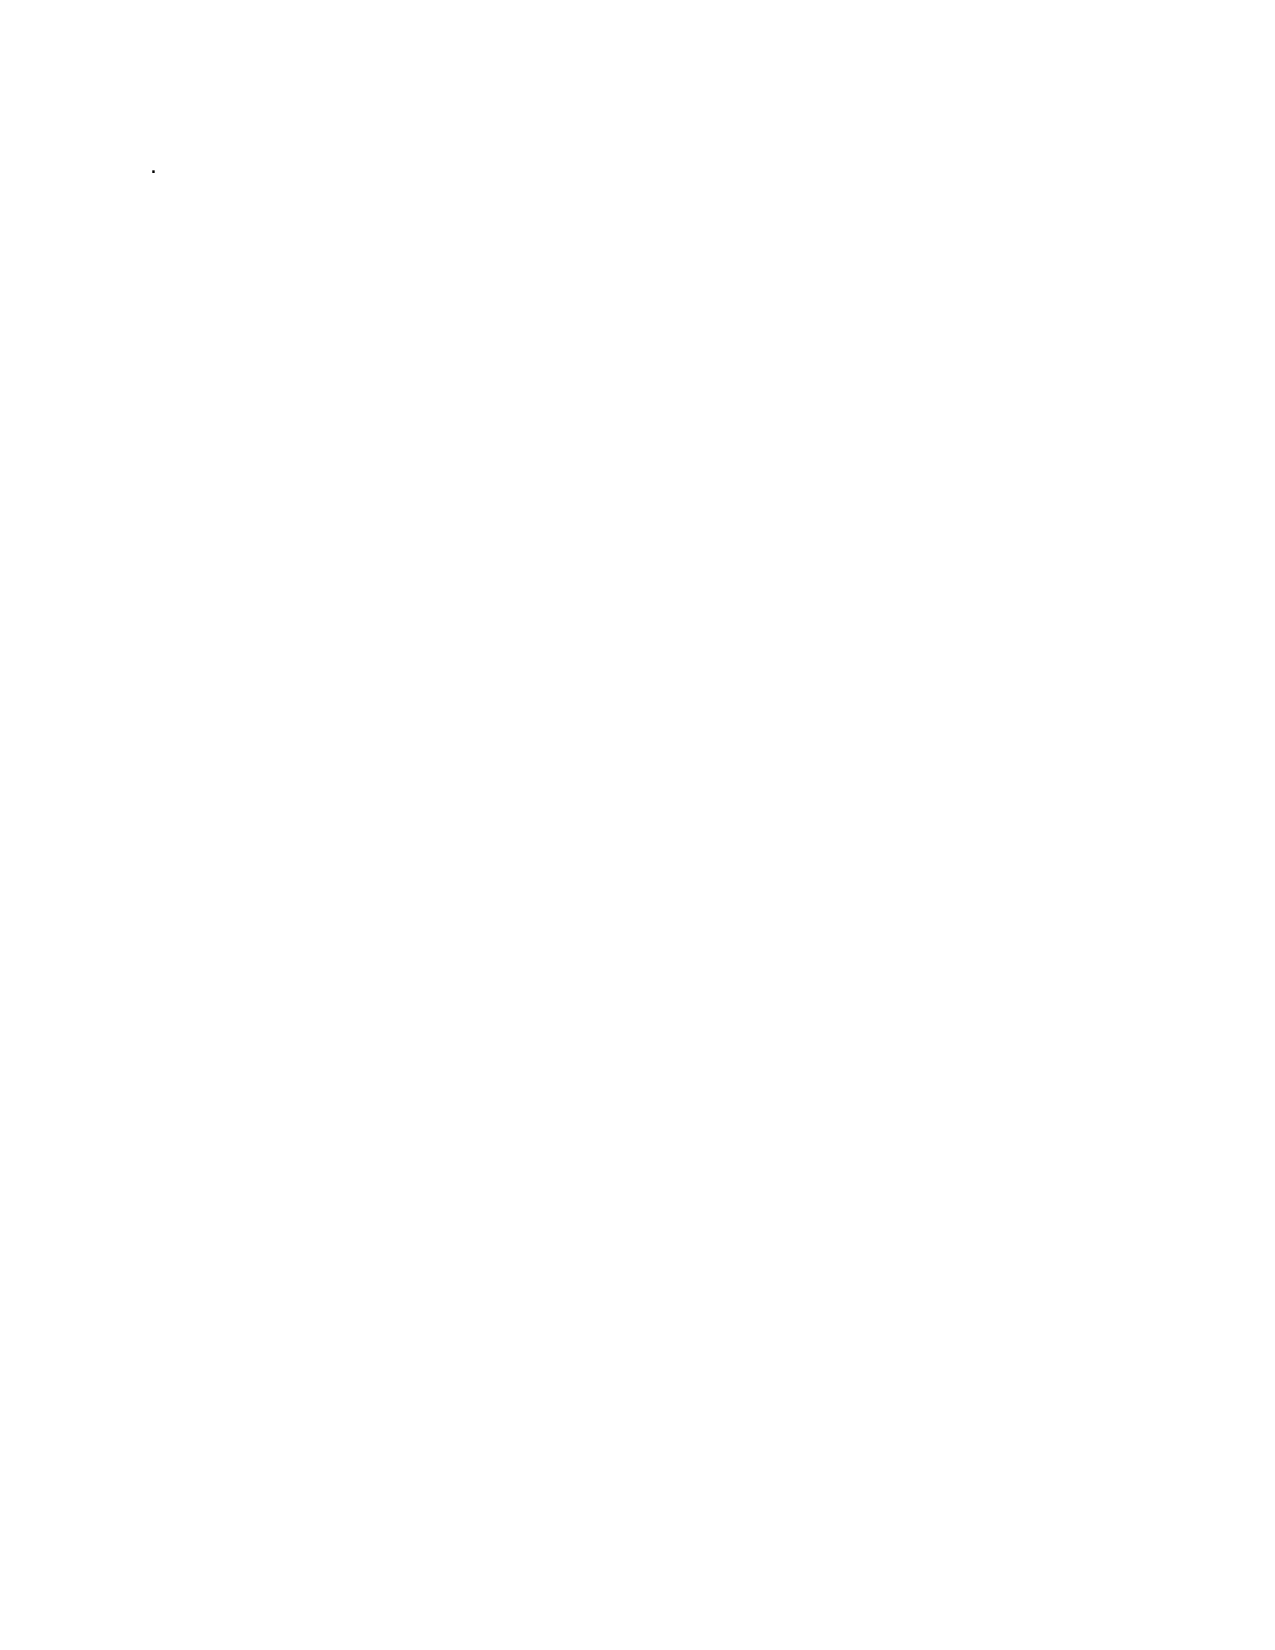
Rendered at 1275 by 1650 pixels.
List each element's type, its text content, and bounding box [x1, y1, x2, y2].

text . [150, 150, 1125, 179]
